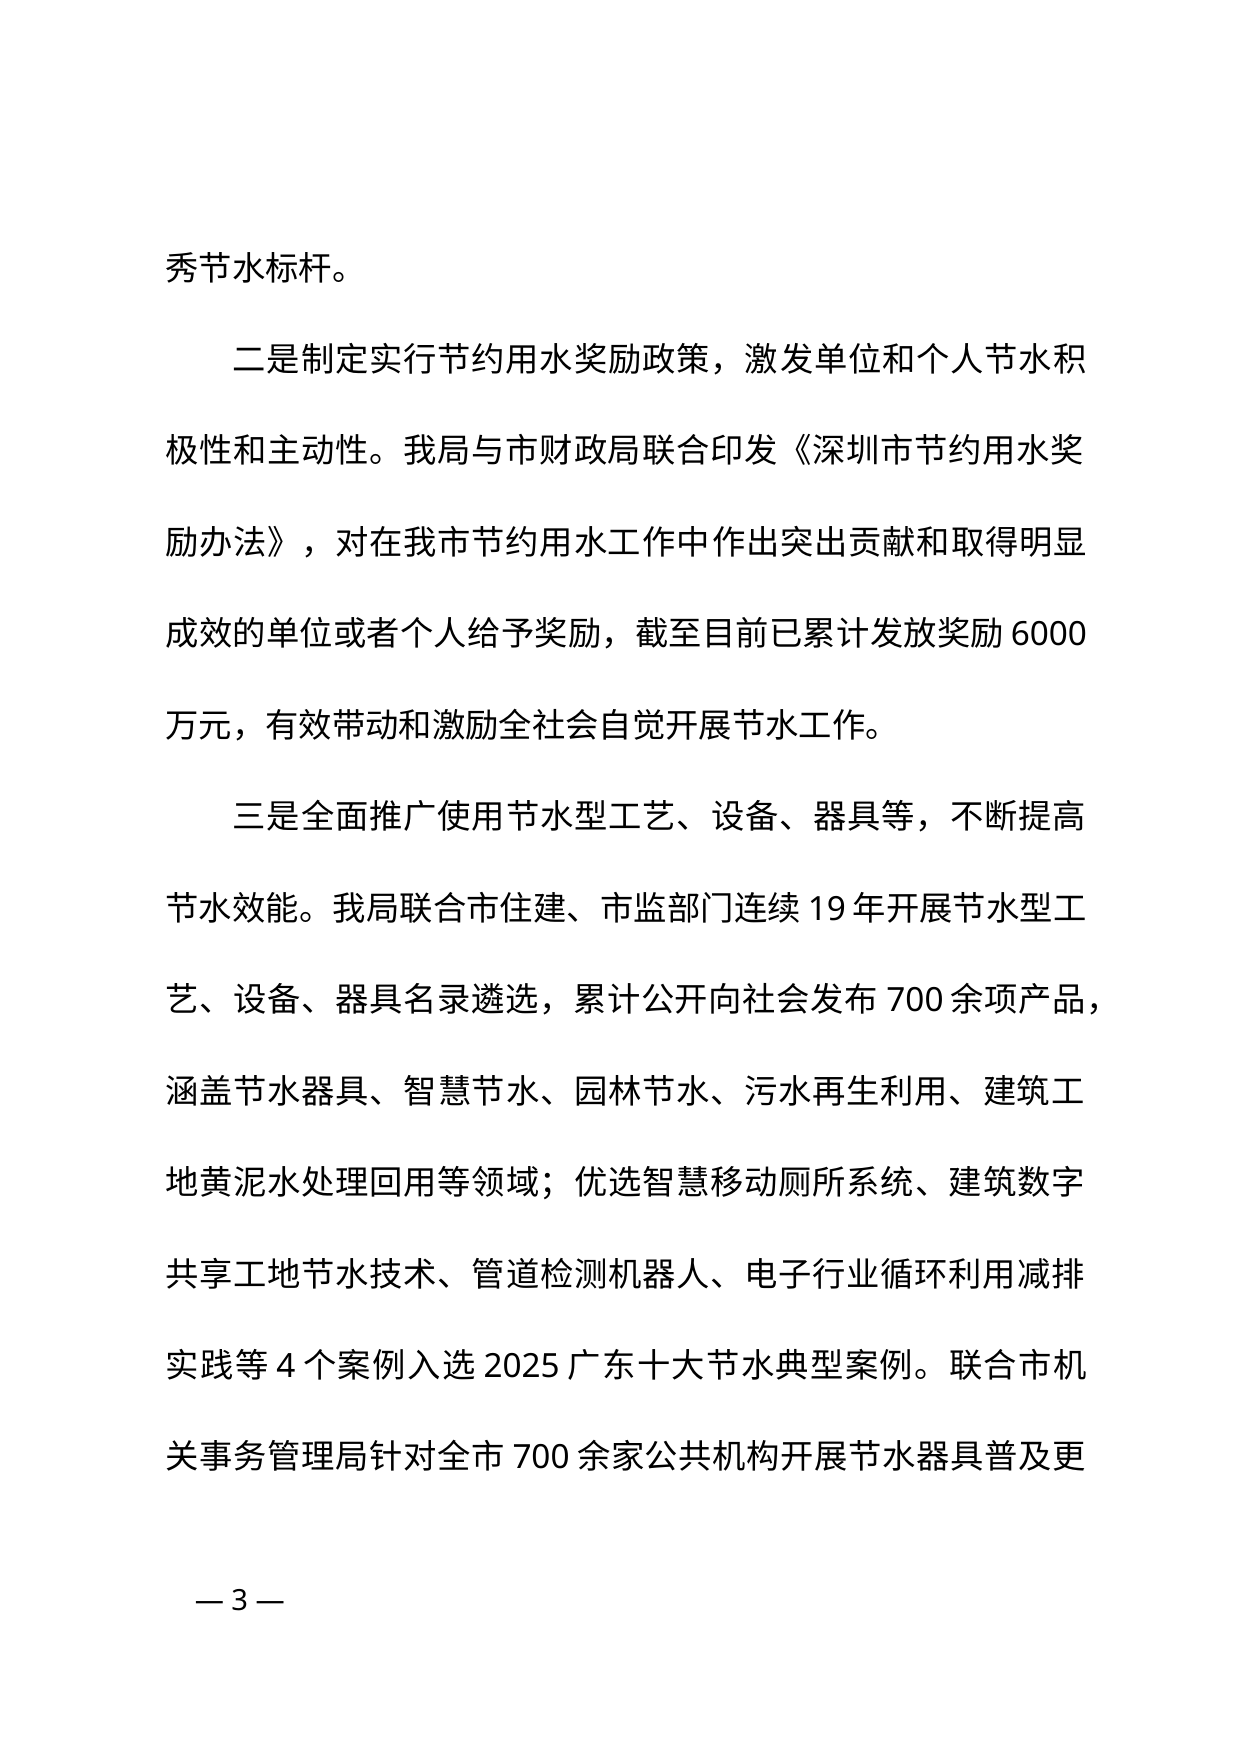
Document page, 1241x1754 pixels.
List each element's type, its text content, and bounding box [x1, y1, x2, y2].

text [165, 768, 1087, 1500]
text 二是制定实行节约用水奖励政策，激发单位和个人节水积极性和主动性。我局与市财政局联合印发《深圳市节约用水奖励办法》，对在我市节约用水工作中作出突出贡献和取得明显成效的单位或者个人给予奖励，截至目前已累计发放奖励6000万元，有效带动和激励全社会自觉开展节水工作。 [165, 311, 1087, 768]
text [165, 220, 1087, 311]
